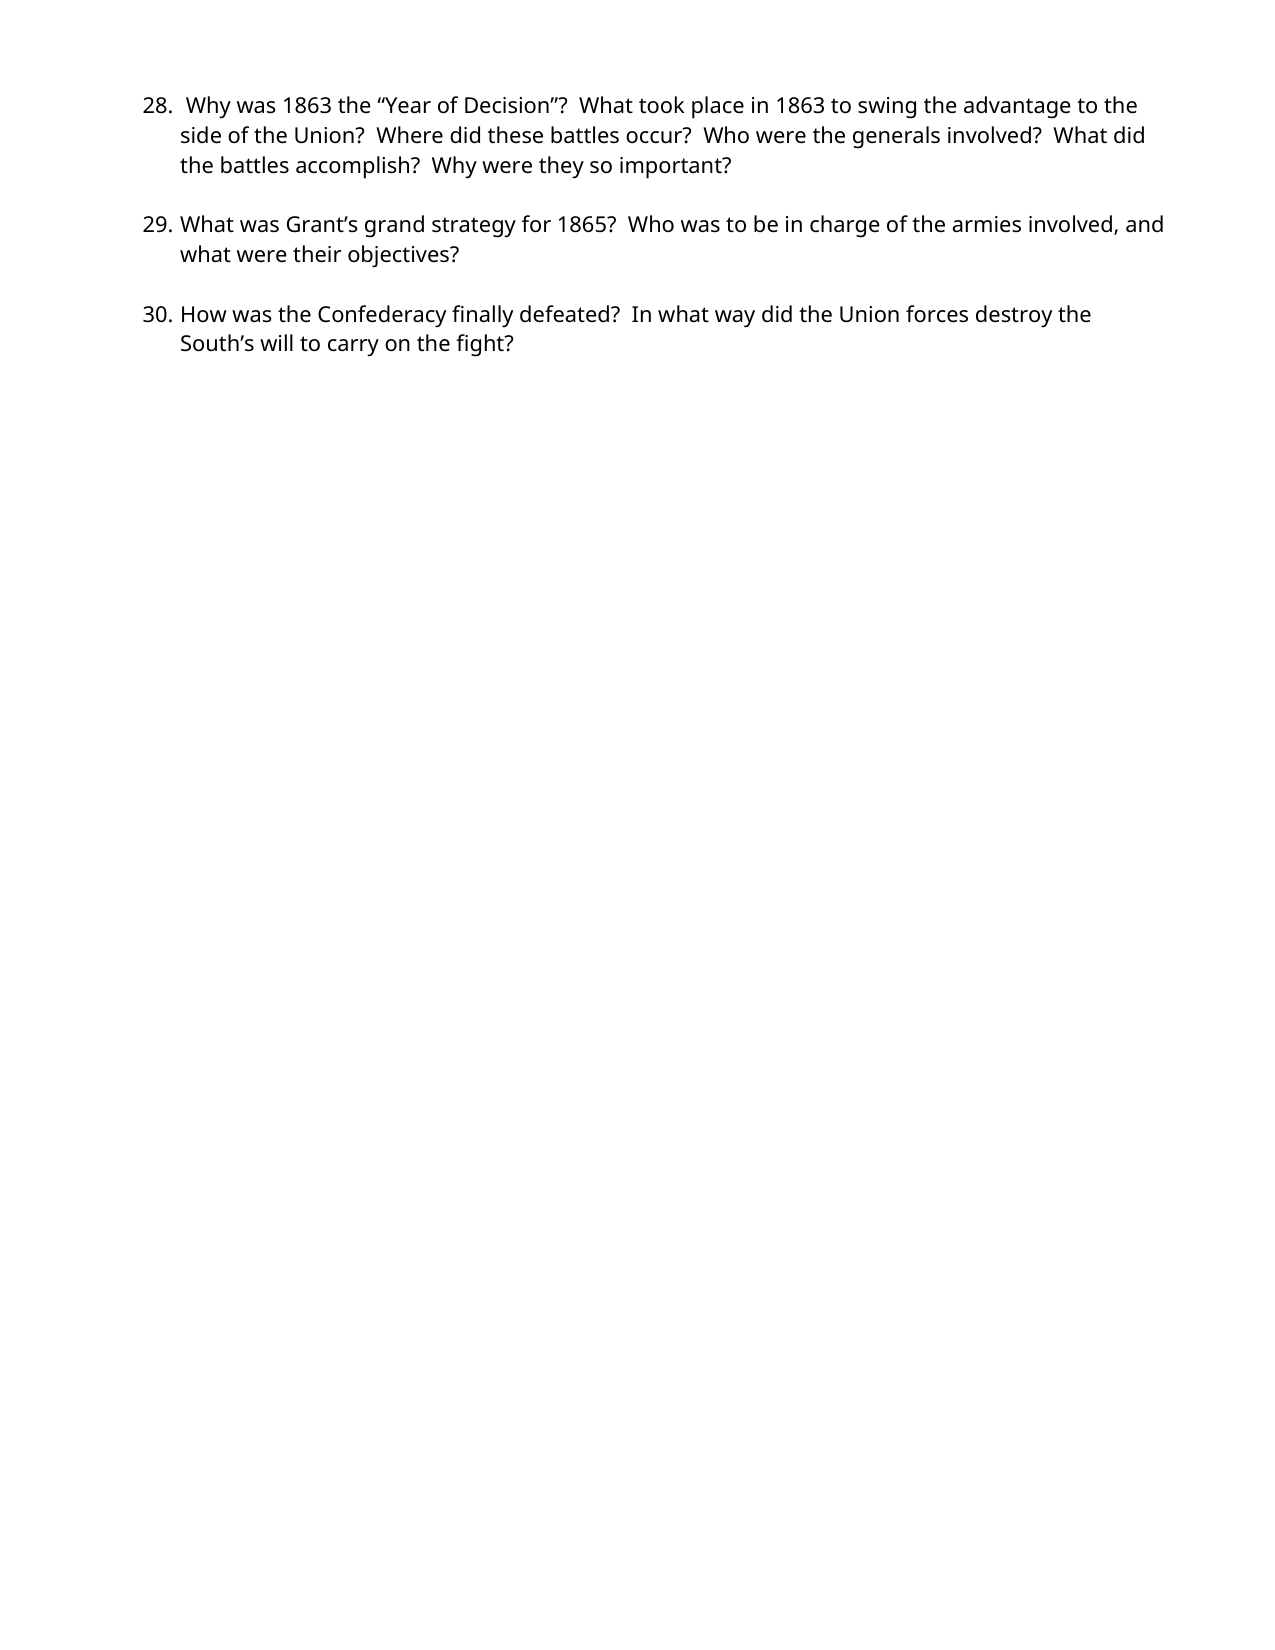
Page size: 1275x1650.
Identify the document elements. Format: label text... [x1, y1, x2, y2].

list What was Grant’s grand strategy for 1865? Who was to be in charge of the armies involved, and what were their objectives? [142, 209, 1170, 269]
list How was the Confederacy finally defeated? In what way did the Union forces destroy the South’s will to carry on the fight? [142, 298, 1170, 358]
list Why was 1863 the “Year of Decision”? What took place in 1863 to swing the advantage to the side of the Union? Where did these battles occur? Who were the generals involved? What did the battles accomplish? Why were they so important? [142, 90, 1170, 179]
